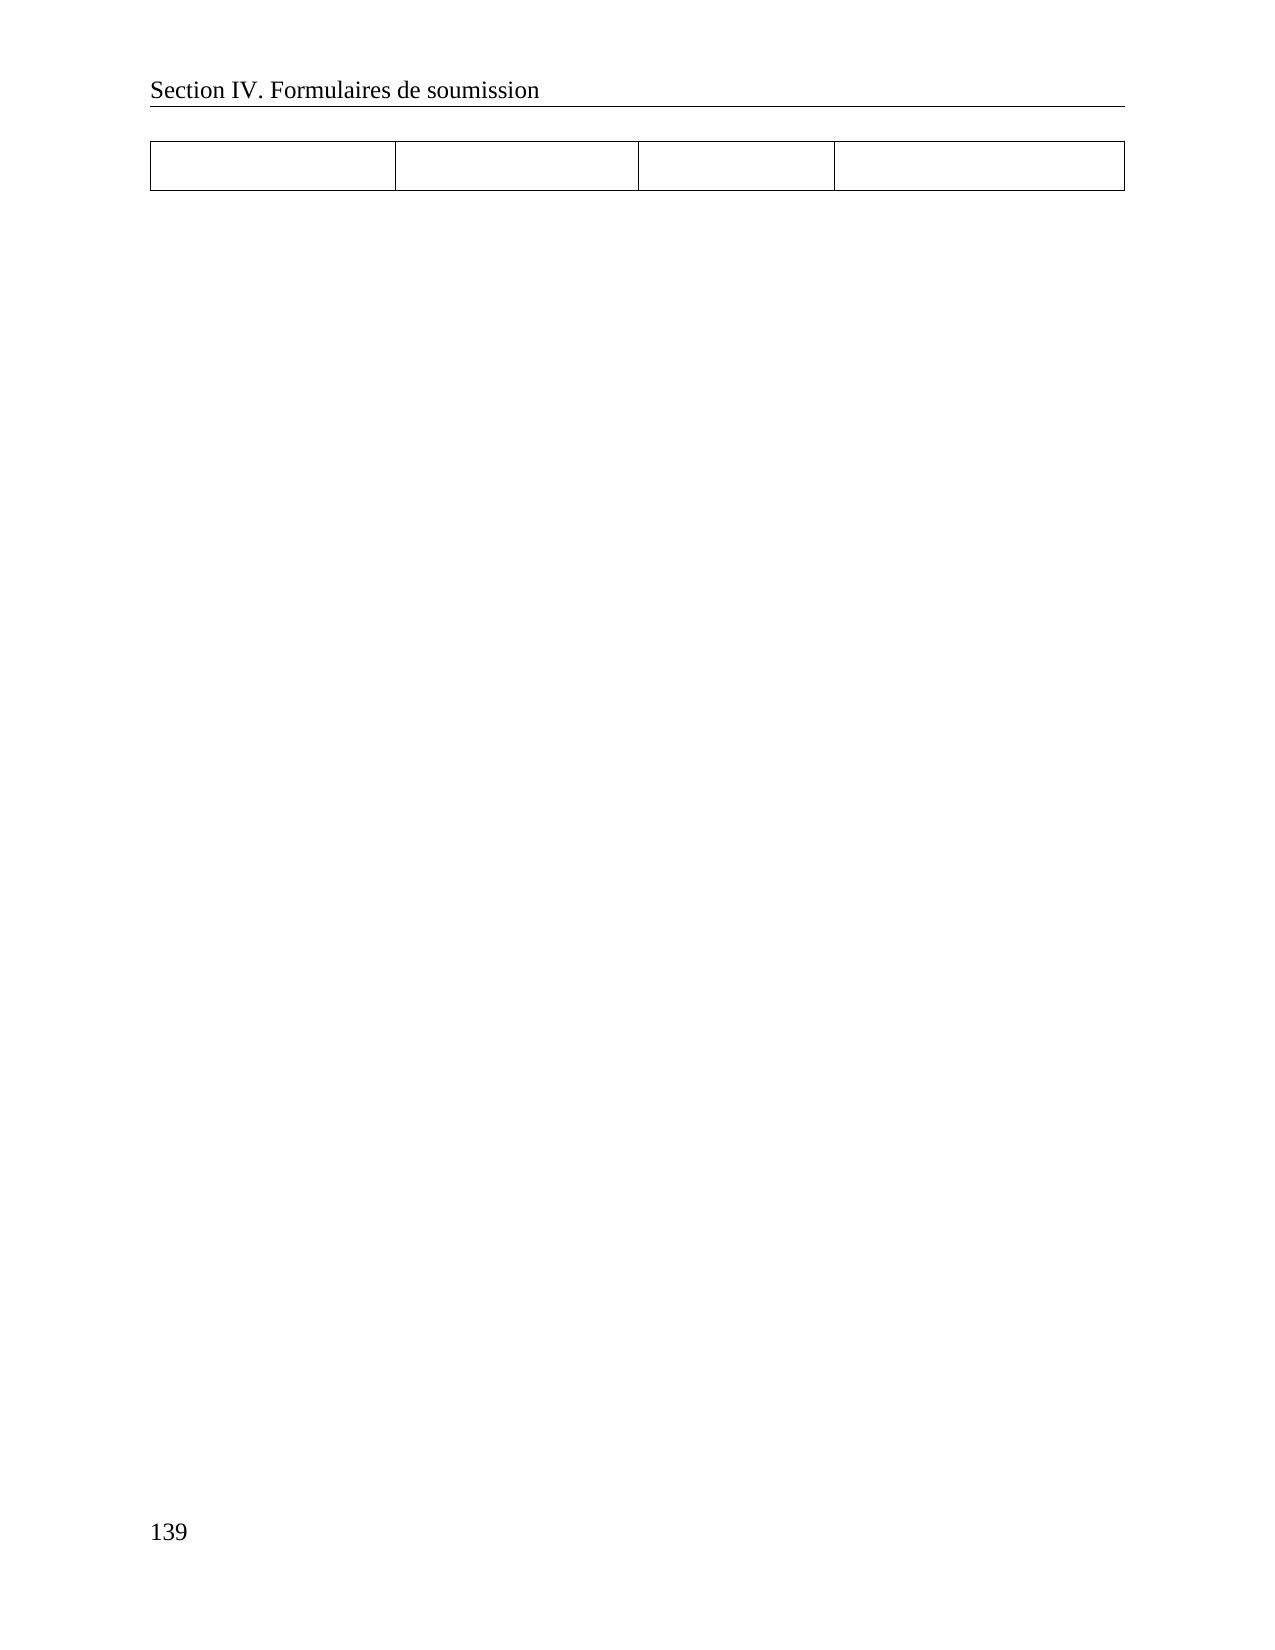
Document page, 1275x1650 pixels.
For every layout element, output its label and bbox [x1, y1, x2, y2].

table_cell [151, 142, 395, 190]
table_cell [639, 142, 834, 190]
table_cell [396, 142, 638, 190]
table_cell [835, 142, 1124, 190]
